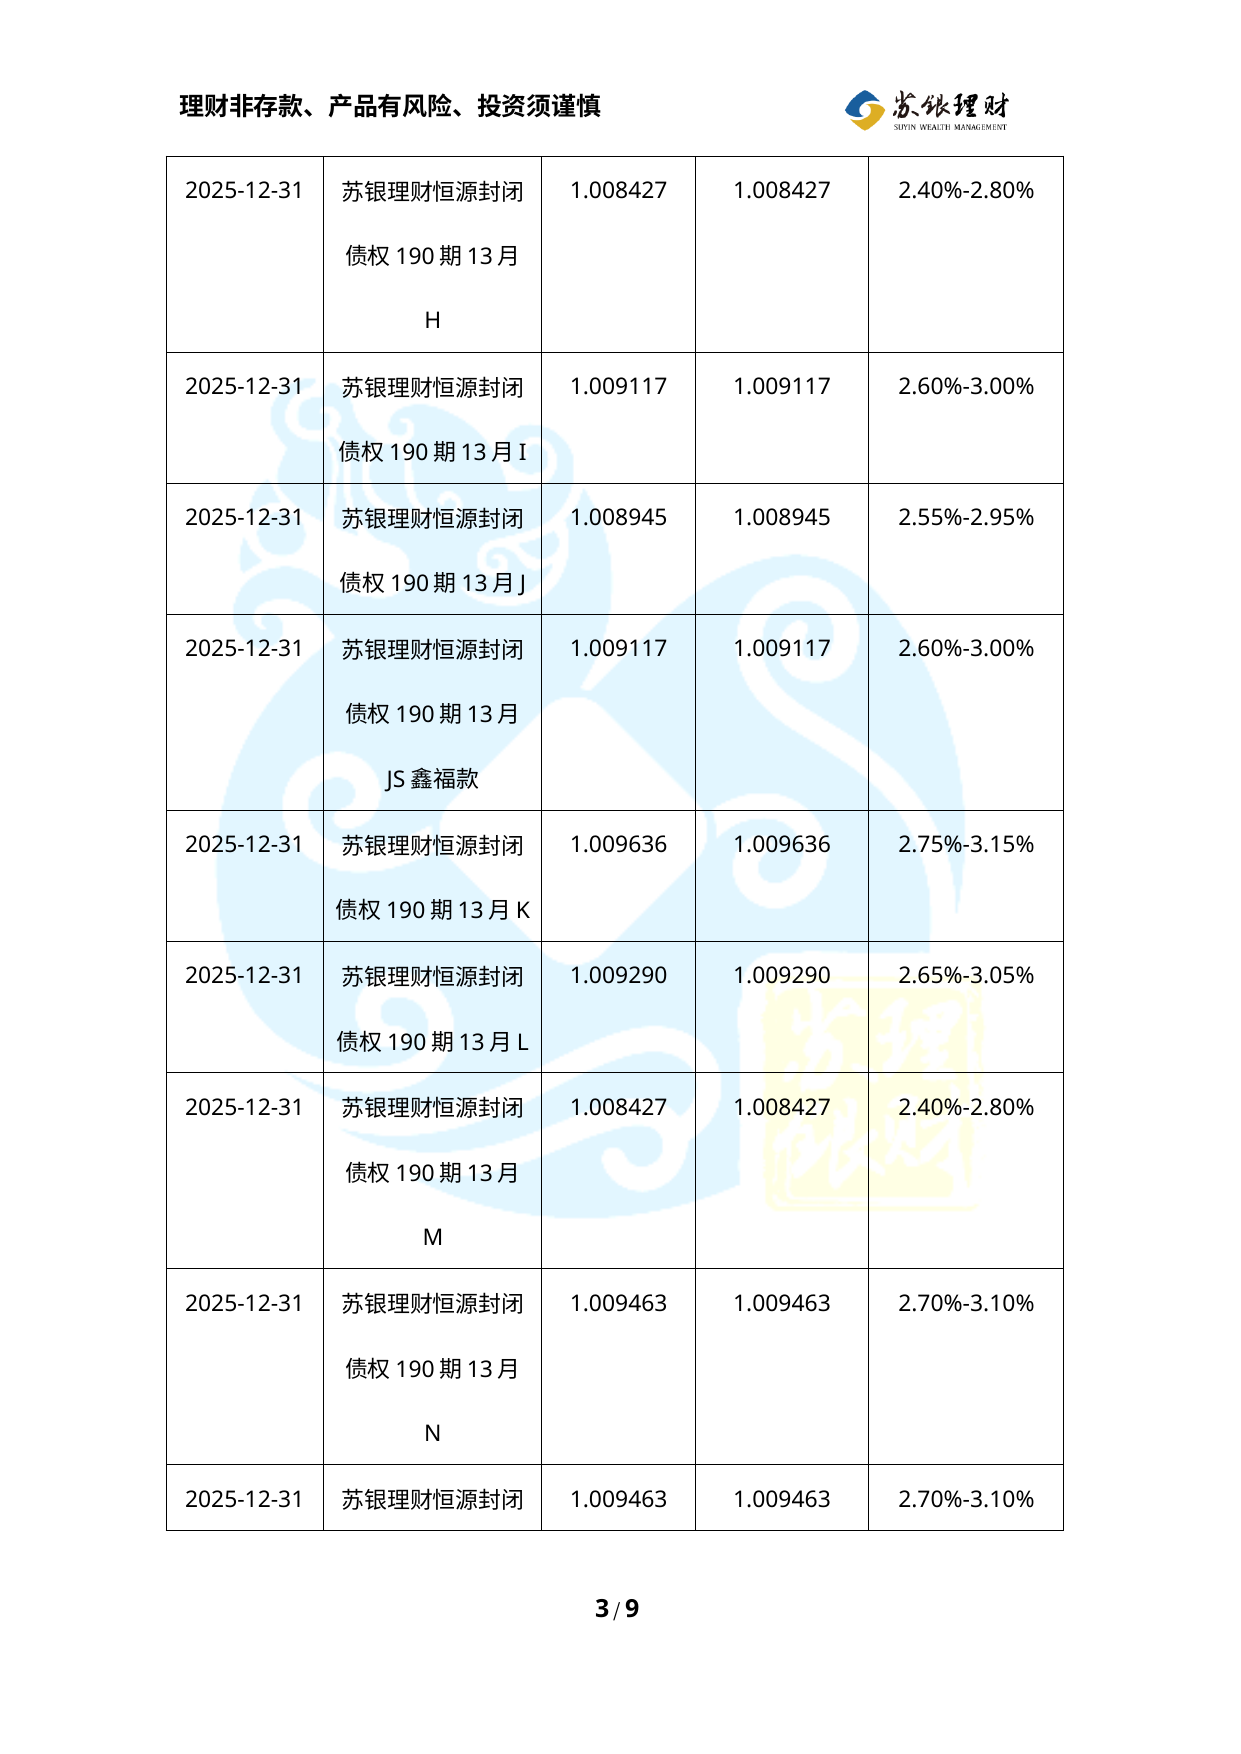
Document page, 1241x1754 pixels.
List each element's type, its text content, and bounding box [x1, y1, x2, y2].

table_cell 苏银理财恒源封闭债权190期13月J [324, 484, 541, 614]
table_cell 苏银理财恒源封闭债权190期13月L [324, 942, 541, 1072]
table_cell 1.009463 [542, 1465, 695, 1530]
table_cell 1.009290 [696, 942, 868, 1072]
table_cell 1.009117 [696, 615, 868, 810]
table_cell 2025-12-31 [167, 157, 323, 352]
table_cell 2025-12-31 [167, 1073, 323, 1268]
table_cell 2025-12-31 [167, 942, 323, 1072]
table_cell 苏银理财恒源封闭债权190期13月H [324, 157, 541, 352]
table_cell 1.009463 [696, 1269, 868, 1464]
table_cell 1.008945 [696, 484, 868, 614]
table_cell 1.009463 [542, 1269, 695, 1464]
table_cell 2025-12-31 [167, 1269, 323, 1464]
table_cell 2.60%-3.00% [869, 615, 1063, 810]
table_cell 苏银理财恒源封闭债权190期13月Z [324, 1465, 541, 1530]
table_cell 苏银理财恒源封闭债权190期13月K [324, 811, 541, 941]
table_cell 1.009636 [696, 811, 868, 941]
table_cell 1.009636 [542, 811, 695, 941]
table_cell 1.008427 [696, 157, 868, 352]
picture [820, 72, 1039, 143]
table_cell 2025-12-31 [167, 484, 323, 614]
table_cell 2.65%-3.05% [869, 942, 1063, 1072]
table_cell 1.009117 [542, 615, 695, 810]
table_cell 1.009117 [696, 353, 868, 483]
table_cell 1.008427 [542, 157, 695, 352]
table_cell 1.009463 [696, 1465, 868, 1530]
table_cell 2025-12-31 [167, 353, 323, 483]
table_cell 苏银理财恒源封闭债权190期13月M [324, 1073, 541, 1268]
table_cell 2.70%-3.10% [869, 1465, 1063, 1530]
table_cell 2025-12-31 [167, 1465, 323, 1530]
table_cell 2.40%-2.80% [869, 1073, 1063, 1268]
table_cell 1.008427 [542, 1073, 695, 1268]
table_cell 苏银理财恒源封闭债权190期13月I [324, 353, 541, 483]
table_cell 1.008427 [696, 1073, 868, 1268]
table_cell 2.40%-2.80% [869, 157, 1063, 352]
table_cell 1.008945 [542, 484, 695, 614]
table_cell 2.75%-3.15% [869, 811, 1063, 941]
table_cell 2025-12-31 [167, 811, 323, 941]
table_cell 1.009290 [542, 942, 695, 1072]
table_cell 苏银理财恒源封闭债权190期13月N [324, 1269, 541, 1464]
table_cell 苏银理财恒源封闭债权190期13月JS鑫福款 [324, 615, 541, 810]
table_cell 2.55%-2.95% [869, 484, 1063, 614]
table_cell 1.009117 [542, 353, 695, 483]
table_cell 2.60%-3.00% [869, 353, 1063, 483]
table_cell 2.70%-3.10% [869, 1269, 1063, 1464]
table_cell 2025-12-31 [167, 615, 323, 810]
